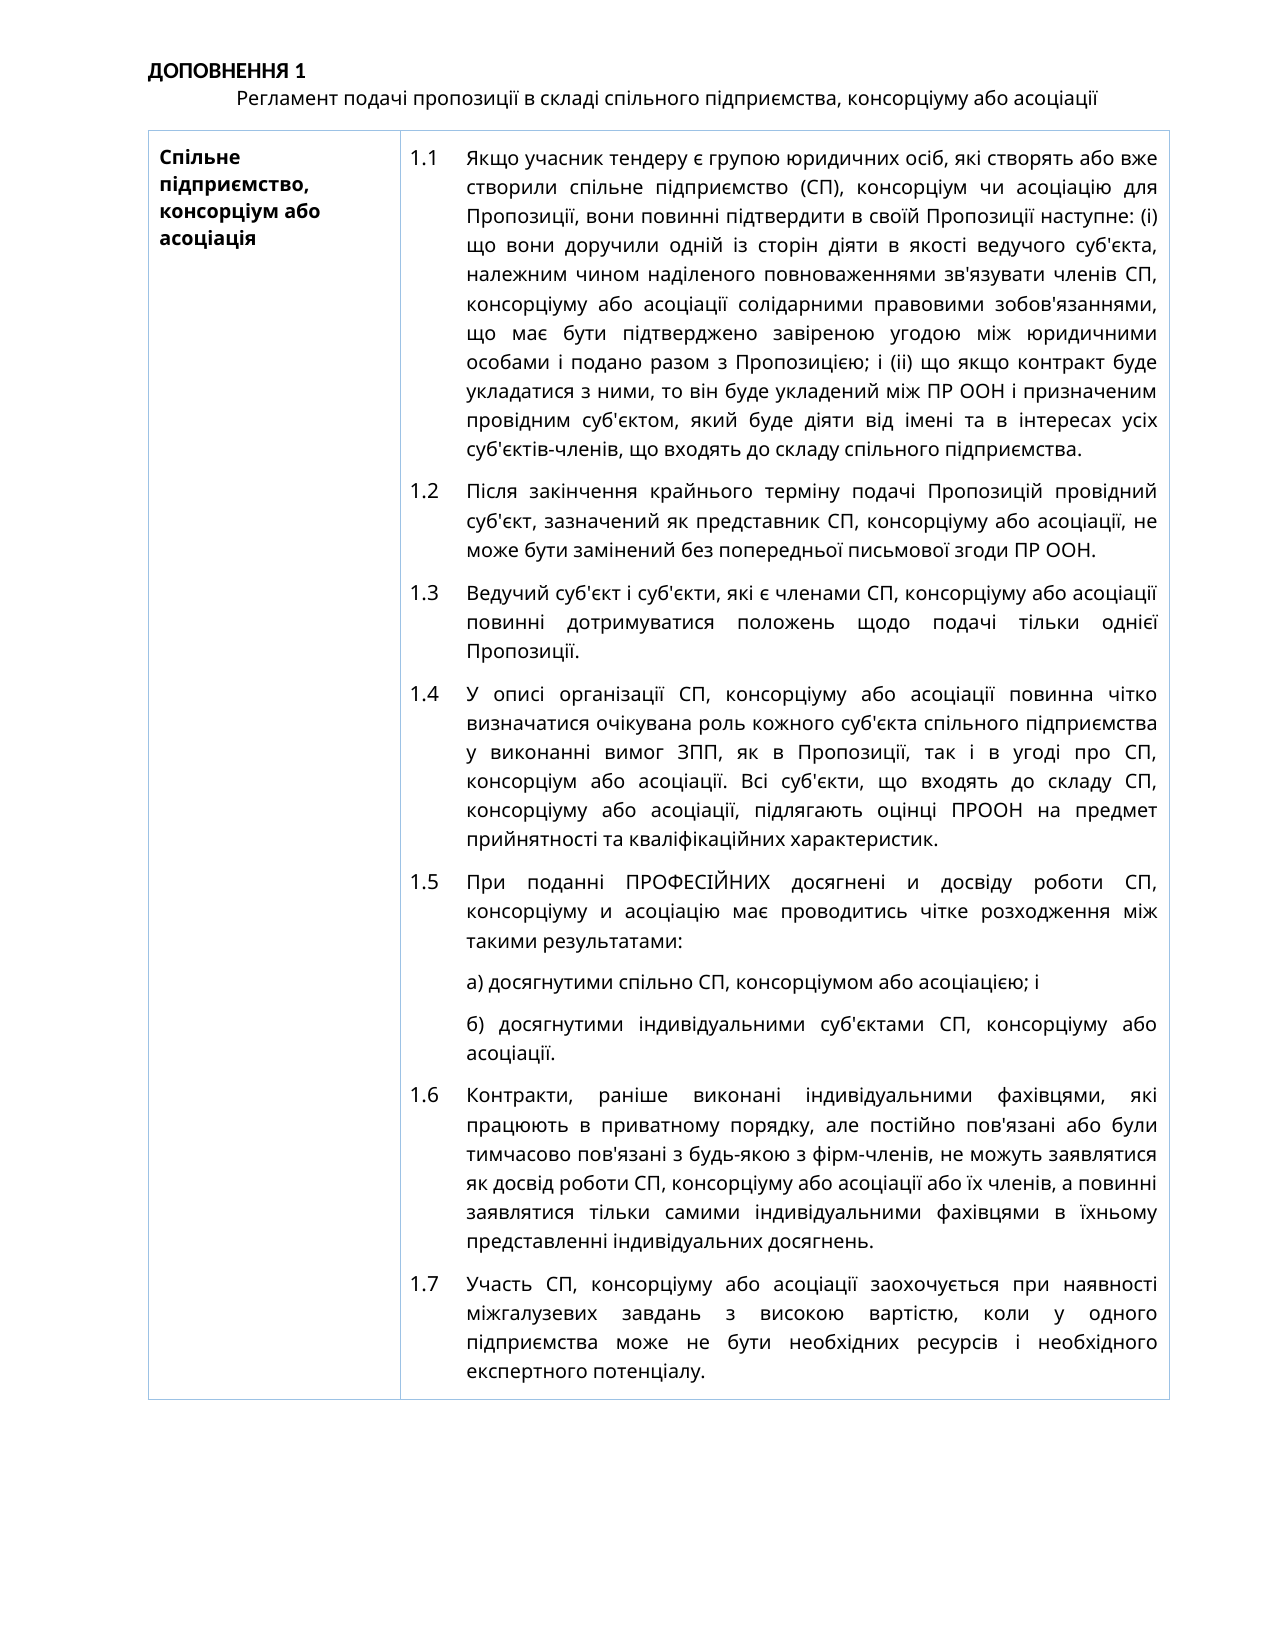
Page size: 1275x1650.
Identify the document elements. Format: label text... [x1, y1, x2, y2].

text ДОПОВНЕННЯ 1 [148, 56, 1186, 84]
table_header Спільне підприємство, консорціум або асоціація [149, 131, 400, 1399]
text Регламент подачі пропозиції в складі спільного підприємства, консорціуму або асоціації [148, 84, 1186, 111]
table_header Якщо учасник тендеру є групою юридичних осіб, які створять або вже створили спільне підприємство (СП), консорціум чи асоціацію для Пропозиції, вони повинні підтвердити в своїй Пропозиції наступне: (i) що вони доручили одній із сторін діяти в якості ведучого суб'єкта, належним чином наділеного повноваженнями зв'язувати членів СП, консорціуму або асоціації солідарними правовими зобов'язаннями, що має бути підтверджено завіреною угодою між юридичними особами і подано разом з Пропозицією; і (ii) що якщо контракт буде укладатися з ними, то він буде укладений між ПР ООН і призначеним провідним суб'єктом, який буде діяти від імені та в інтересах усіх суб'єктів-членів, що входять до складу спільного підприємства. Після закінчення крайнього терміну подачі Пропозицій провідний суб'єкт, зазначений як представник СП, консорціуму або асоціації, не може бути замінений без попередньої письмової згоди ПР ООН. Ведучий суб'єкт і суб'єкти, які є членами СП, консорціуму або асоціації повинні дотримуватися положень щодо подачі тільки однієї Пропозиції. У описі організації СП, консорціуму або асоціації повинна чітко визначатися очікувана роль кожного суб'єкта спільного підприємства у виконанні вимог ЗПП, як в Пропозиції, так і в угоді про СП, консорціум або асоціації. Всі суб'єкти, що входять до складу СП, консорціуму або асоціації, підлягають оцінці ПРООН на предмет прийнятності та кваліфікаційних характеристик. При поданні ПРОФЕСІЙНИХ досягнені и досвіду роботи СП, консорціуму и асоціацію має проводитись чітке розходження між такими результатами: а) досягнутими спільно СП, консорціумом або асоціацією; і б) досягнутими індивідуальними суб'єктами СП, консорціуму або асоціації. Контракти, раніше виконані індивідуальними фахівцями, які працюють в приватному порядку, але постійно пов'язані або були тимчасово пов'язані з будь-якою з фірм-членів, не можуть заявлятися як досвід роботи СП, консорціуму або асоціації або їх членів, а повинні заявлятися тільки самими індивідуальними фахівцями в їхньому представленні індивідуальних досягнень. Участь СП, консорціуму або асоціації заохочується при наявності міжгалузевих завдань з високою вартістю, коли у одного підприємства може не бути необхідних ресурсів і необхідного експертного потенціалу. [401, 131, 1169, 1399]
